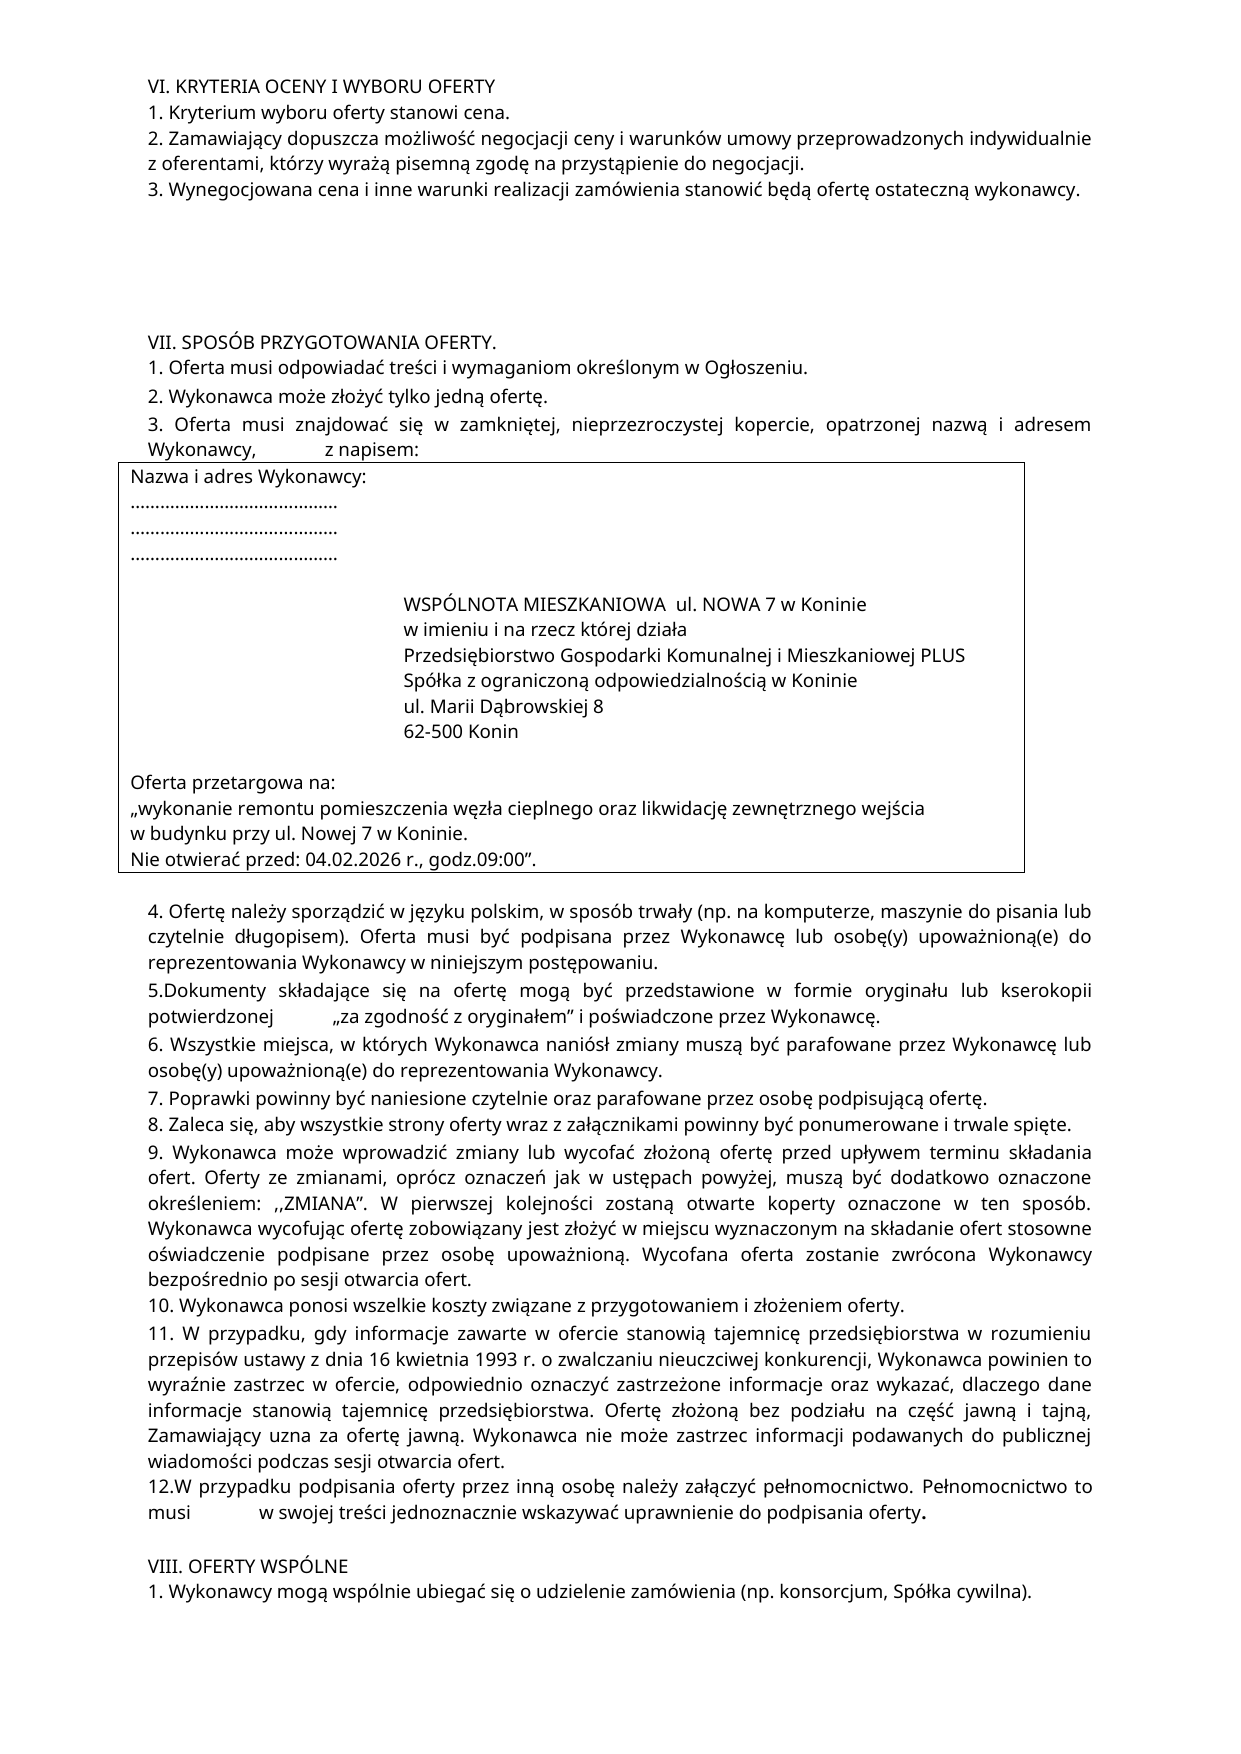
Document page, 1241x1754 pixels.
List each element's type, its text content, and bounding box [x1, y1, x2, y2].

text 6. Wszystkie miejsca, w których Wykonawca naniósł zmiany muszą być parafowane przez Wykonawcę lub osobę(y) upoważnioną(e) do reprezentowania Wykonawcy. [148, 1031, 1093, 1082]
text VII. SPOSÓB PRZYGOTOWANIA OFERTY. [148, 329, 1093, 354]
text 1. Oferta musi odpowiadać treści i wymaganiom określonym w Ogłoszeniu. [148, 354, 1093, 380]
text 1. Kryterium wyboru oferty stanowi cena. [148, 99, 1093, 125]
text 4. Ofertę należy sporządzić w języku polskim, w sposób trwały (np. na komputerze, maszynie do pisania lub czytelnie długopisem). Oferta musi być podpisana przez Wykonawcę lub osobę(y) upoważnioną(e) do reprezentowania Wykonawcy w niniejszym postępowaniu. [148, 898, 1093, 975]
text 7. Poprawki powinny być naniesione czytelnie oraz parafowane przez osobę podpisującą ofertę. [148, 1085, 1093, 1111]
text VIII. OFERTY WSPÓLNE [148, 1553, 1093, 1579]
text 3. Oferta musi znajdować się w zamkniętej, nieprzezroczystej kopercie, opatrzonej nazwą i adresem Wykonawcy, z napisem: [148, 411, 1093, 462]
text 11. W przypadku, gdy informacje zawarte w ofercie stanowią tajemnicę przedsiębiorstwa w rozumieniu przepisów ustawy z dnia 16 kwietnia 1993 r. o zwalczaniu nieuczciwej konkurencji, Wykonawca powinien to wyraźnie zastrzec w ofercie, odpowiednio oznaczyć zastrzeżone informacje oraz wykazać, dlaczego dane informacje stanowią tajemnicę przedsiębiorstwa. Ofertę złożoną bez podziału na część jawną i tajną, Zamawiający uzna za ofertę jawną. Wykonawca nie może zastrzec informacji podawanych do publicznej wiadomości podczas sesji otwarcia ofert. [148, 1321, 1093, 1474]
text 9. Wykonawca może wprowadzić zmiany lub wycofać złożoną ofertę przed upływem terminu składania ofert. Oferty ze zmianami, oprócz oznaczeń jak w ustępach powyżej, muszą być dodatkowo oznaczone określeniem: ,,ZMIANA”. W pierwszej kolejności zostaną otwarte koperty oznaczone w ten sposób. Wykonawca wycofując ofertę zobowiązany jest złożyć w miejscu wyznaczonym na składanie ofert stosowne oświadczenie podpisane przez osobę upoważnioną. Wycofana oferta zostanie zwrócona Wykonawcy bezpośrednio po sesji otwarcia ofert. [148, 1139, 1093, 1292]
text 3. Wynegocjowana cena i inne warunki realizacji zamówienia stanowić będą ofertę ostateczną wykonawcy. [148, 176, 1093, 201]
text 12.W przypadku podpisania oferty przez inną osobę należy załączyć pełnomocnictwo. Pełnomocnictwo to musi w swojej treści jednoznacznie wskazywać uprawnienie do podpisania oferty. [148, 1474, 1093, 1525]
text 10. Wykonawca ponosi wszelkie koszty związane z przygotowaniem i złożeniem oferty. [148, 1292, 1093, 1318]
table_header Nazwa i adres Wykonawcy: …………………………………… …………………………………… …………………………………… WSPÓLNOTA MIESZKANIOWA ul. NOWA 7 w Koninie w imieniu i na rzecz której działa Przedsiębiorstwo Gospodarki Komunalnej i Mieszkaniowej PLUS Spółka z ograniczoną odpowiedzialnością w Koninie ul. Marii Dąbrowskiej 8 62-500 Konin Oferta przetargowa na: „wykonanie remontu pomieszczenia węzła cieplnego oraz likwidację zewnętrznego wejścia w budynku przy ul. Nowej 7 w Koninie. Nie otwierać przed: 04.02.2026 r., godz.09:00”. [119, 463, 1024, 872]
text 2. Wykonawca może złożyć tylko jedną ofertę. [148, 383, 1093, 408]
text 5.Dokumenty składające się na ofertę mogą być przedstawione w formie oryginału lub kserokopii potwierdzonej „za zgodność z oryginałem” i poświadczone przez Wykonawcę. [148, 978, 1093, 1029]
text 1. Wykonawcy mogą wspólnie ubiegać się o udzielenie zamówienia (np. konsorcjum, Spółka cywilna). [148, 1579, 1093, 1604]
text 2. Zamawiający dopuszcza możliwość negocjacji ceny i warunków umowy przeprowadzonych indywidualnie z oferentami, którzy wyrażą pisemną zgodę na przystąpienie do negocjacji. [148, 125, 1093, 176]
text 8. Zaleca się, aby wszystkie strony oferty wraz z załącznikami powinny być ponumerowane i trwale spięte. [148, 1111, 1093, 1136]
text VI. KRYTERIA OCENY I WYBORU OFERTY [148, 74, 1093, 99]
